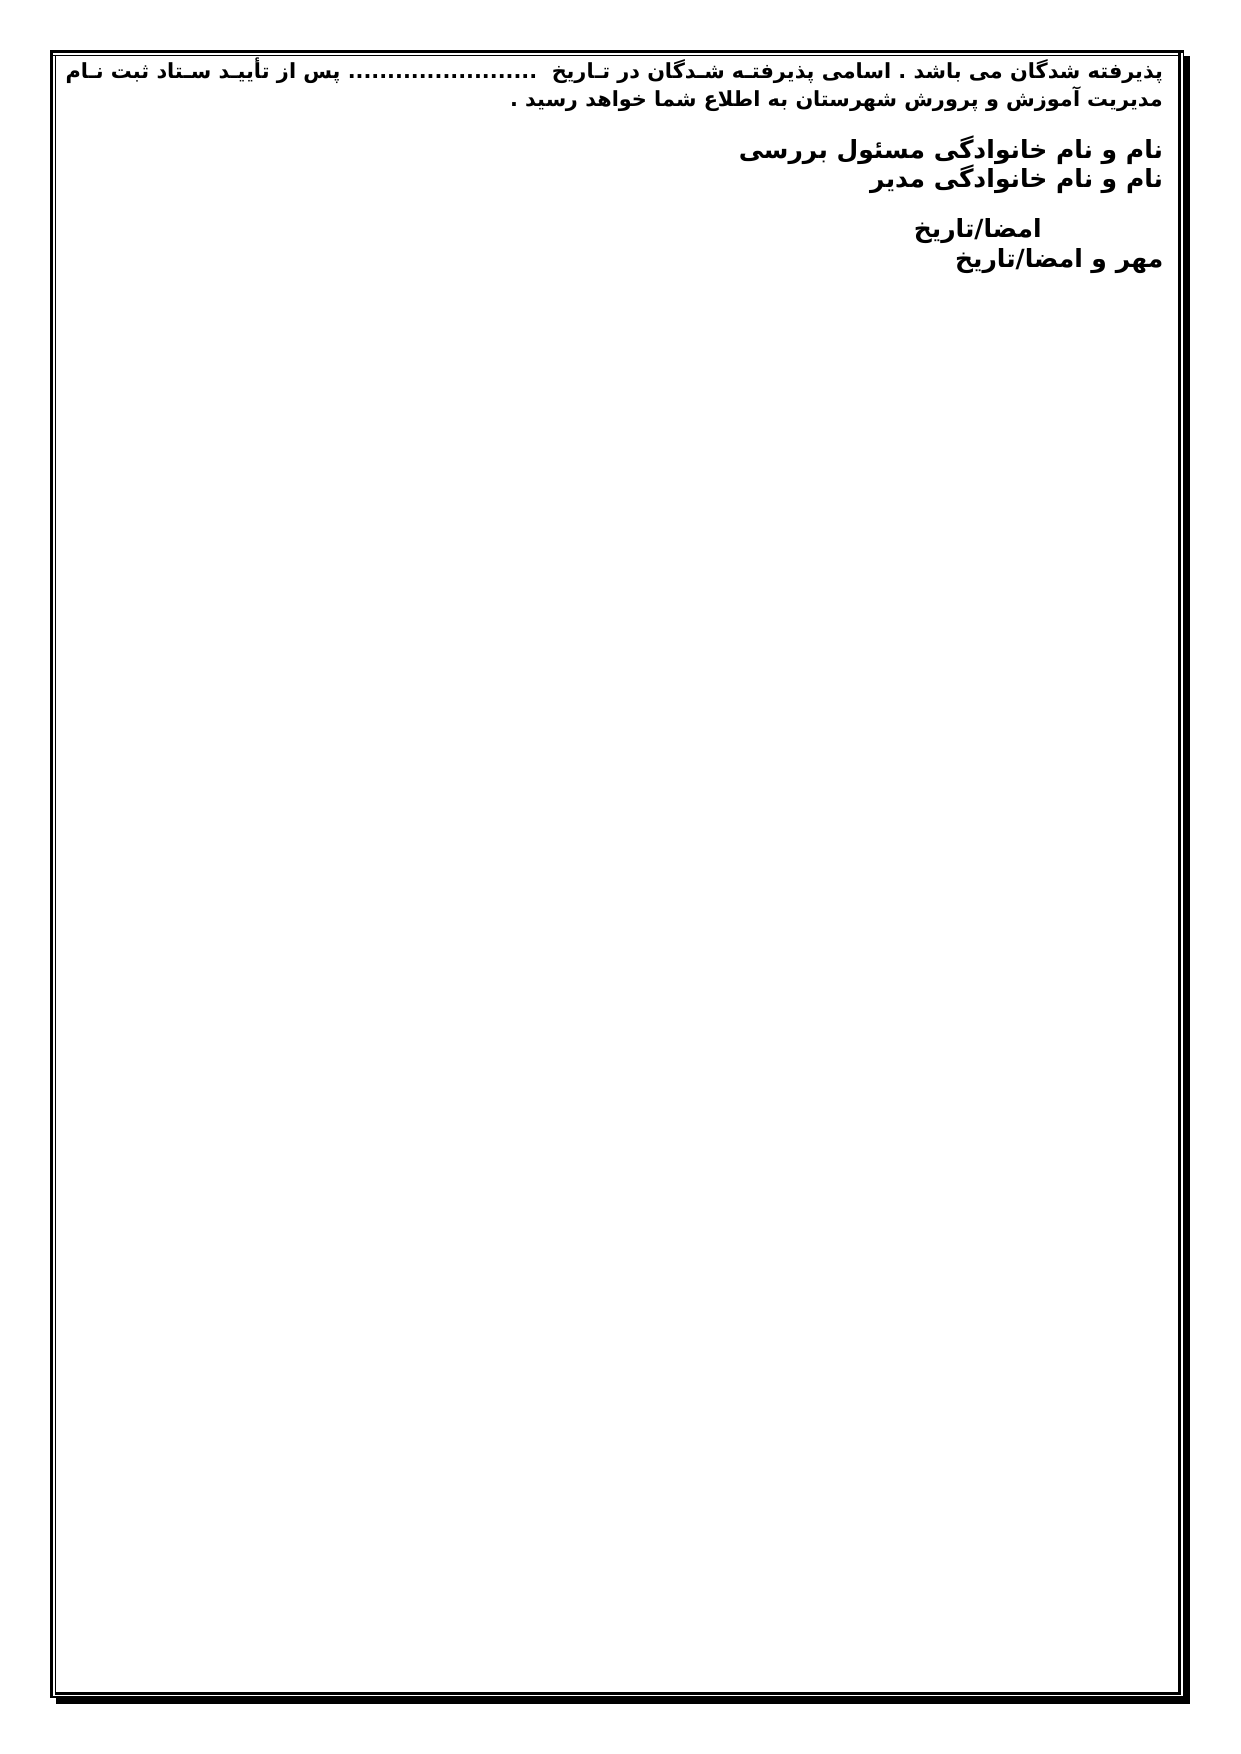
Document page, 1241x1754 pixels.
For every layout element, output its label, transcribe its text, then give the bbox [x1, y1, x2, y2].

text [65, 59, 1163, 111]
text نام و نام خانوادگی مسئول بررسی نام و نام خانوادگی مدیر [65, 136, 1163, 194]
text امضا/تاریخ مهر و امضا/تاریخ [65, 215, 1163, 273]
